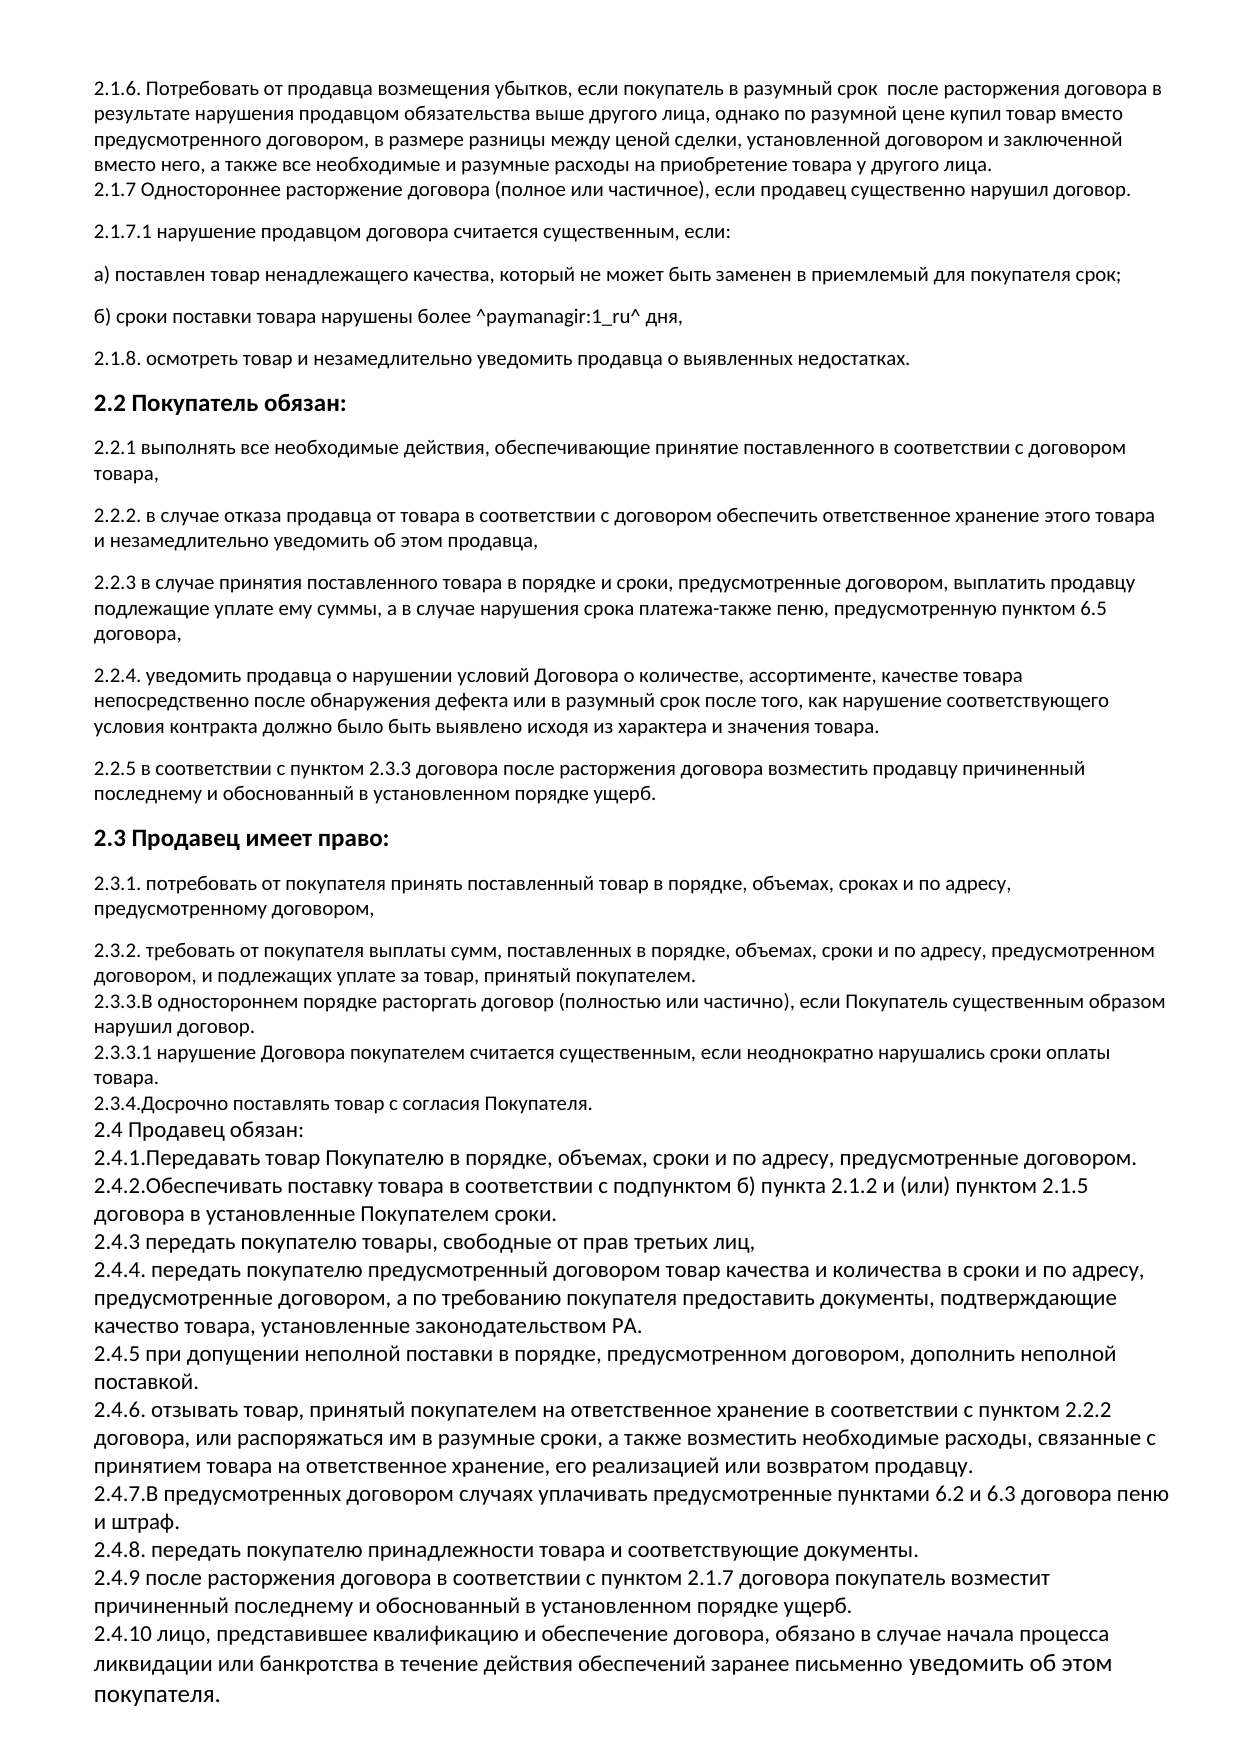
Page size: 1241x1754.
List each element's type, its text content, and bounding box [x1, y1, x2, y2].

list 2.2.3 в случае принятия поставленного товара в порядке и сроки, предусмотренные договором, выплатить продавцу подлежащие уплате ему суммы, а в случае нарушения срока платежа-также пеню, предусмотренную пунктом 6.5 договора, [94, 569, 1171, 646]
list 2.2.5 в соответствии с пунктом 2.3.3 договора после расторжения договора возместить продавцу причиненный последнему и обоснованный в установленном порядке ущерб. [94, 755, 1171, 806]
text 2.4.7.В предусмотренных договором случаях уплачивать предусмотренные пунктами 6.2 и 6.3 договора пеню и штраф. [94, 1479, 1171, 1536]
list 2.1.8. осмотреть товар и незамедлительно уведомить продавца о выявленных недостатках. [94, 345, 1171, 370]
text 2.4.4. передать покупателю предусмотренный договором товар качества и количества в сроки и по адресу, предусмотренные договором, а по требованию покупателя предоставить документы, подтверждающие качество товара, установленные законодательством РА. [94, 1255, 1171, 1339]
text 2.4.3 передать покупателю товары, свободные от прав третьих лиц, [94, 1227, 1171, 1255]
list 2.1.7 Одностороннее расторжение договора (полное или частичное), если продавец существенно нарушил договор. [94, 177, 1171, 202]
list а) поставлен товар ненадлежащего качества, который не может быть заменен в приемлемый для покупателя срок; [94, 261, 1171, 286]
text 2.4.2.Обеспечивать поставку товара в соответствии с подпунктом б) пункта 2.1.2 и (или) пунктом 2.1.5 договора в установленные Покупателем сроки. [94, 1171, 1171, 1227]
text 2.3.3.1 нарушение Договора покупателем считается существенным, если неоднократно нарушались сроки оплаты товара. [94, 1039, 1171, 1090]
text 2.4.1.Передавать товар Покупателю в порядке, объемах, сроки и по адресу, предусмотренные договором. [94, 1143, 1171, 1171]
text 2.4 Продавец обязан: [94, 1115, 1171, 1143]
list 2.2.4. уведомить продавца о нарушении условий Договора о количестве, ассортименте, качестве товара непосредственно после обнаружения дефекта или в разумный срок после того, как нарушение соответствующего условия контракта должно было быть выявлено исходя из характера и значения товара. [94, 662, 1171, 738]
text 2.4.10 лицо, представившее квалификацию и обеспечение договора, обязано в случае начала процесса ликвидации или банкротства в течение действия обеспечений заранее письменно уведомить об этом покупателя. [94, 1619, 1171, 1709]
text 2.4.9 после расторжения договора в соответствии с пунктом 2.1.7 договора покупатель возместит причиненный последнему и обоснованный в установленном порядке ущерб. [94, 1563, 1171, 1619]
text 2.4.5 при допущении неполной поставки в порядке, предусмотренном договором, дополнить неполной поставкой. [94, 1339, 1171, 1395]
list 2.1.7.1 нарушение продавцом договора считается существенным, если: [94, 219, 1171, 244]
list 2.2.2. в случае отказа продавца от товара в соответствии с договором обеспечить ответственное хранение этого товара и незамедлительно уведомить об этом продавца, [94, 502, 1171, 553]
text 2.4.6. отзывать товар, принятый покупателем на ответственное хранение в соответствии с пунктом 2.2.2 договора, или распоряжаться им в разумные сроки, а также возместить необходимые расходы, связанные с принятием товара на ответственное хранение, его реализацией или возвратом продавцу. [94, 1395, 1171, 1479]
text 2.3.4.Досрочно поставлять товар с согласия Покупателя. [94, 1090, 1171, 1115]
list 2.3.2. требовать от покупателя выплаты сумм, поставленных в порядке, объемах, сроки и по адресу, предусмотренном договором, и подлежащих уплате за товар, принятый покупателем. [94, 937, 1171, 988]
text 2.1.6. Потребовать от продавца возмещения убытков, если покупатель в разумный срок после расторжения договора в результате нарушения продавцом обязательства выше другого лица, однако по разумной цене купил товар вместо предусмотренного договором, в размере разницы между ценой сделки, установленной договором и заключенной вместо него, а также все необходимые и разумные расходы на приобретение товара у другого лица. [94, 75, 1171, 177]
list 2.2.1 выполнять все необходимые действия, обеспечивающие принятие поставленного в соответствии с договором товара, [94, 434, 1171, 485]
list 2.2 Покупатель обязан: [94, 387, 1171, 418]
list 2.3 Продавец имеет право: [94, 823, 1171, 853]
text 2.4.8. передать покупателю принадлежности товара и соответствующие документы. [94, 1536, 1171, 1563]
text 2.3.3.В одностороннем порядке расторгать договор (полностью или частично), если Покупатель существенным образом нарушил договор. [94, 988, 1171, 1039]
list б) сроки поставки товара нарушены более ^paymanagir:1_ru^ дня, [94, 303, 1171, 328]
list 2.3.1. потребовать от покупателя принять поставленный товар в порядке, объемах, сроках и по адресу, предусмотренному договором, [94, 870, 1171, 921]
